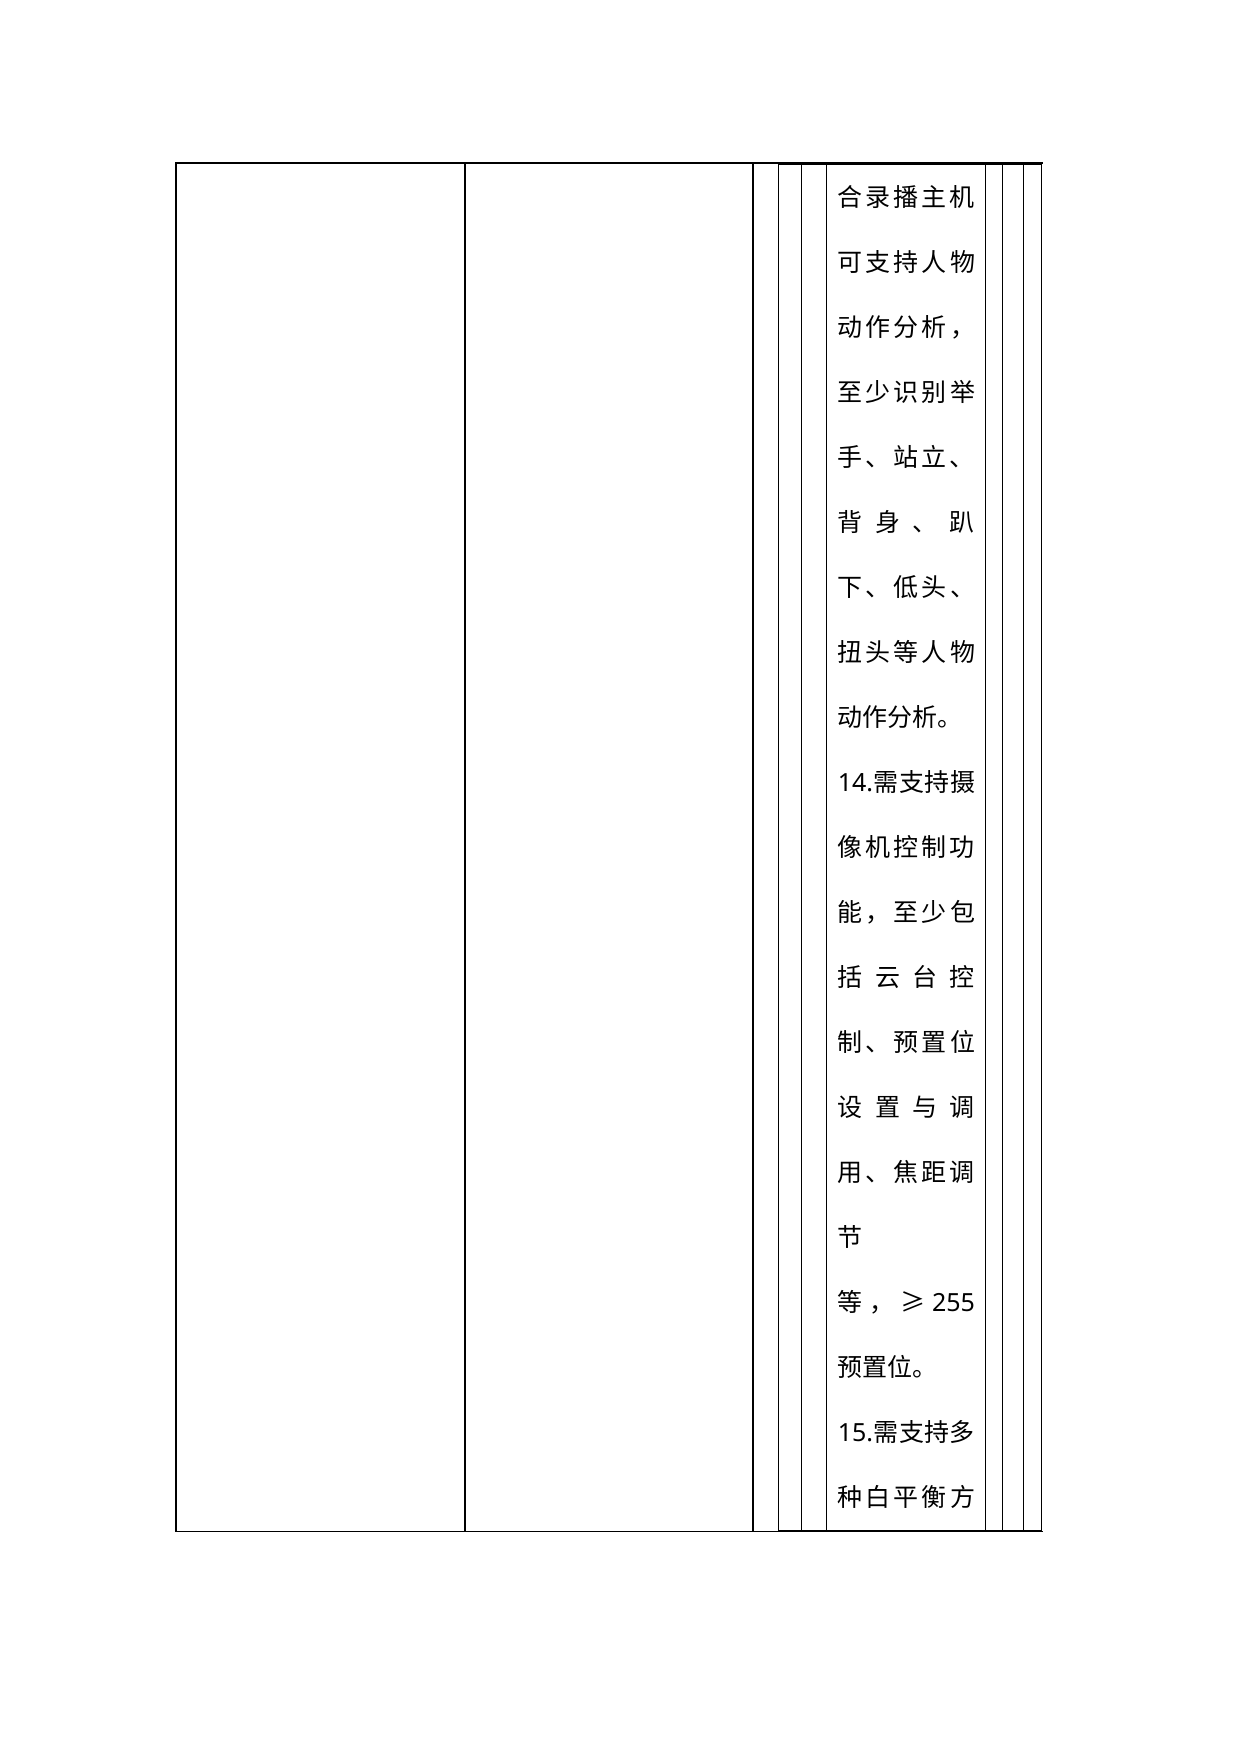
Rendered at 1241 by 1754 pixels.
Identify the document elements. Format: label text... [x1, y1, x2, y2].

table_cell 1 [177, 164, 464, 1531]
table_cell [1003, 165, 1023, 1530]
table_cell [802, 165, 826, 1530]
table_cell [466, 164, 752, 1531]
table_cell [986, 165, 1002, 1530]
table_cell [754, 164, 778, 1531]
table_cell [1024, 165, 1041, 1530]
table_cell [827, 165, 985, 1530]
table_cell [779, 165, 801, 1530]
